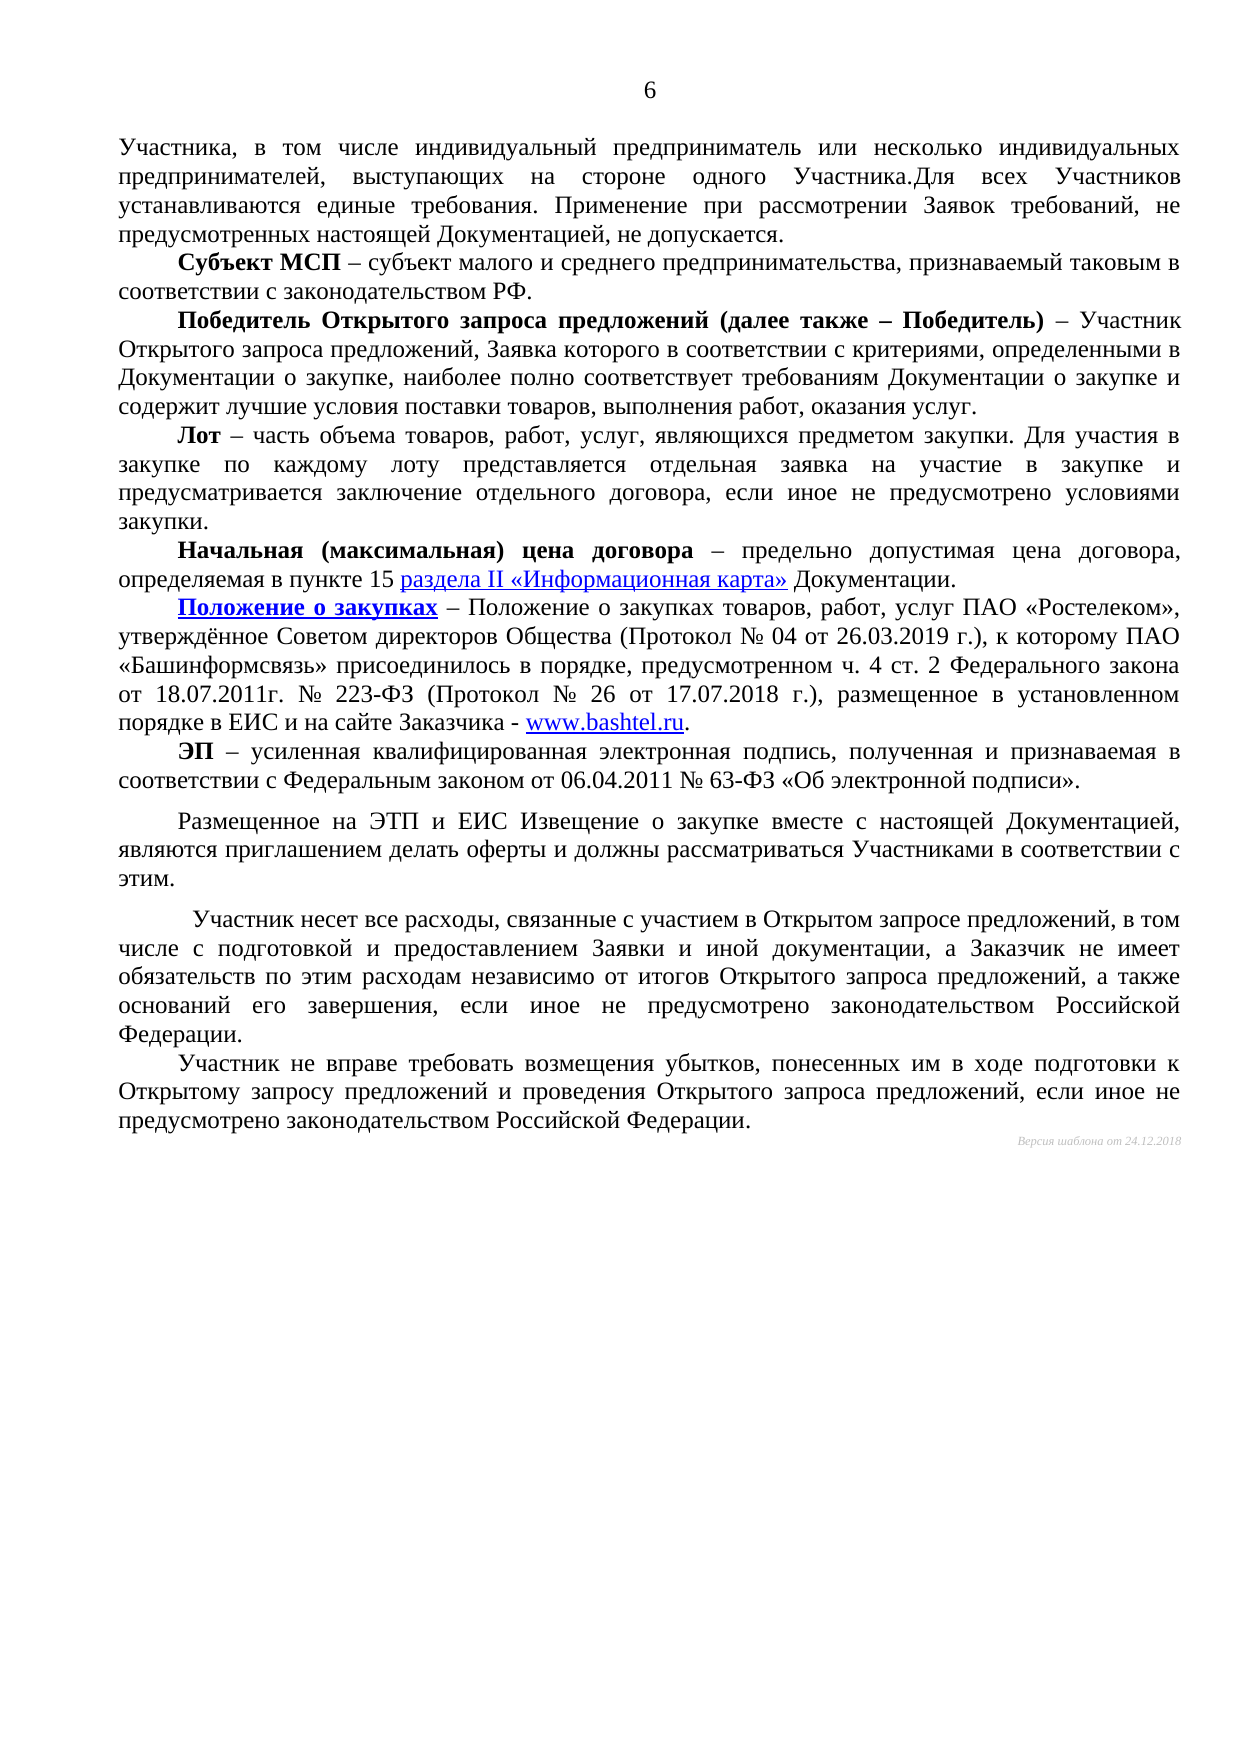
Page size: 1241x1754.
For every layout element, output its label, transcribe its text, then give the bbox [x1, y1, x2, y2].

text Участник несет все расходы, связанные с участием в Открытом запросе предложений, в том числе с подготовкой и предоставлением Заявки и иной документации, а Заказчик не имеет обязательств по этим расходам независимо от итогов Открытого запроса предложений, а также оснований его завершения, если иное не предусмотрено законодательством Российской Федерации. [118, 904, 1181, 1048]
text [118, 132, 1181, 247]
text Субъект МСП – субъект малого и среднего предпринимательства, признаваемый таковым в соответствии с законодательством РФ. [118, 247, 1181, 305]
text Версия шаблона от [118, 1134, 1181, 1148]
text Участник не вправе требовать возмещения убытков, понесенных им в ходе подготовки к Открытому запросу предложений и проведения Открытого запроса предложений, если иное не предусмотрено законодательством Российской Федерации. [118, 1048, 1181, 1134]
text ЭП – усиленная квалифицированная электронная подпись, полученная и признаваемая в соответствии с Федеральным законом от 06.04.2011 № 63-ФЗ «Об электронной подписи». [118, 736, 1181, 794]
text Победитель Открытого запроса предложений (далее также – Победитель) – Участник Открытого запроса предложений, Заявка которого в соответствии с критериями, определенными в Документации о закупке, наиболее полно соответствует требованиям Документации о закупке и содержит лучшие условия поставки товаров, выполнения работ, оказания услуг. [118, 305, 1181, 420]
text Положение о закупках – Положение о закупках товаров, работ, услуг ПАО «Ростелеком», утверждённое Советом директоров Общества (Протокол № 04 от 26.03.2019 г.), к которому ПАО «Башинформсвязь» присоединилось в порядке, предусмотренном ч. 4 ст. 2 Федерального закона от 18.07.2011г. № 223-ФЗ (Протокол № 26 от 17.07.2018 г.), размещенное в установленном порядке в ЕИС и на сайте Заказчика - www.bashtel.ru. [118, 592, 1181, 736]
text Начальная (максимальная) цена договора – предельно допустимая цена договора, определяемая в пункте 15 раздела II «Информационная карта» Документации. [118, 535, 1181, 592]
text Размещенное на ЭТП и ЕИС Извещение о закупке вместе с настоящей Документацией, являются приглашением делать оферты и должны рассматриваться Участниками в соответствии с этим. [118, 806, 1181, 892]
text Лот – часть объема товаров, работ, услуг, являющихся предметом закупки. Для участия в закупке по каждому лоту представляется отдельная заявка на участие в закупке и предусматривается заключение отдельного договора, если иное не предусмотрено условиями закупки. [118, 420, 1181, 535]
